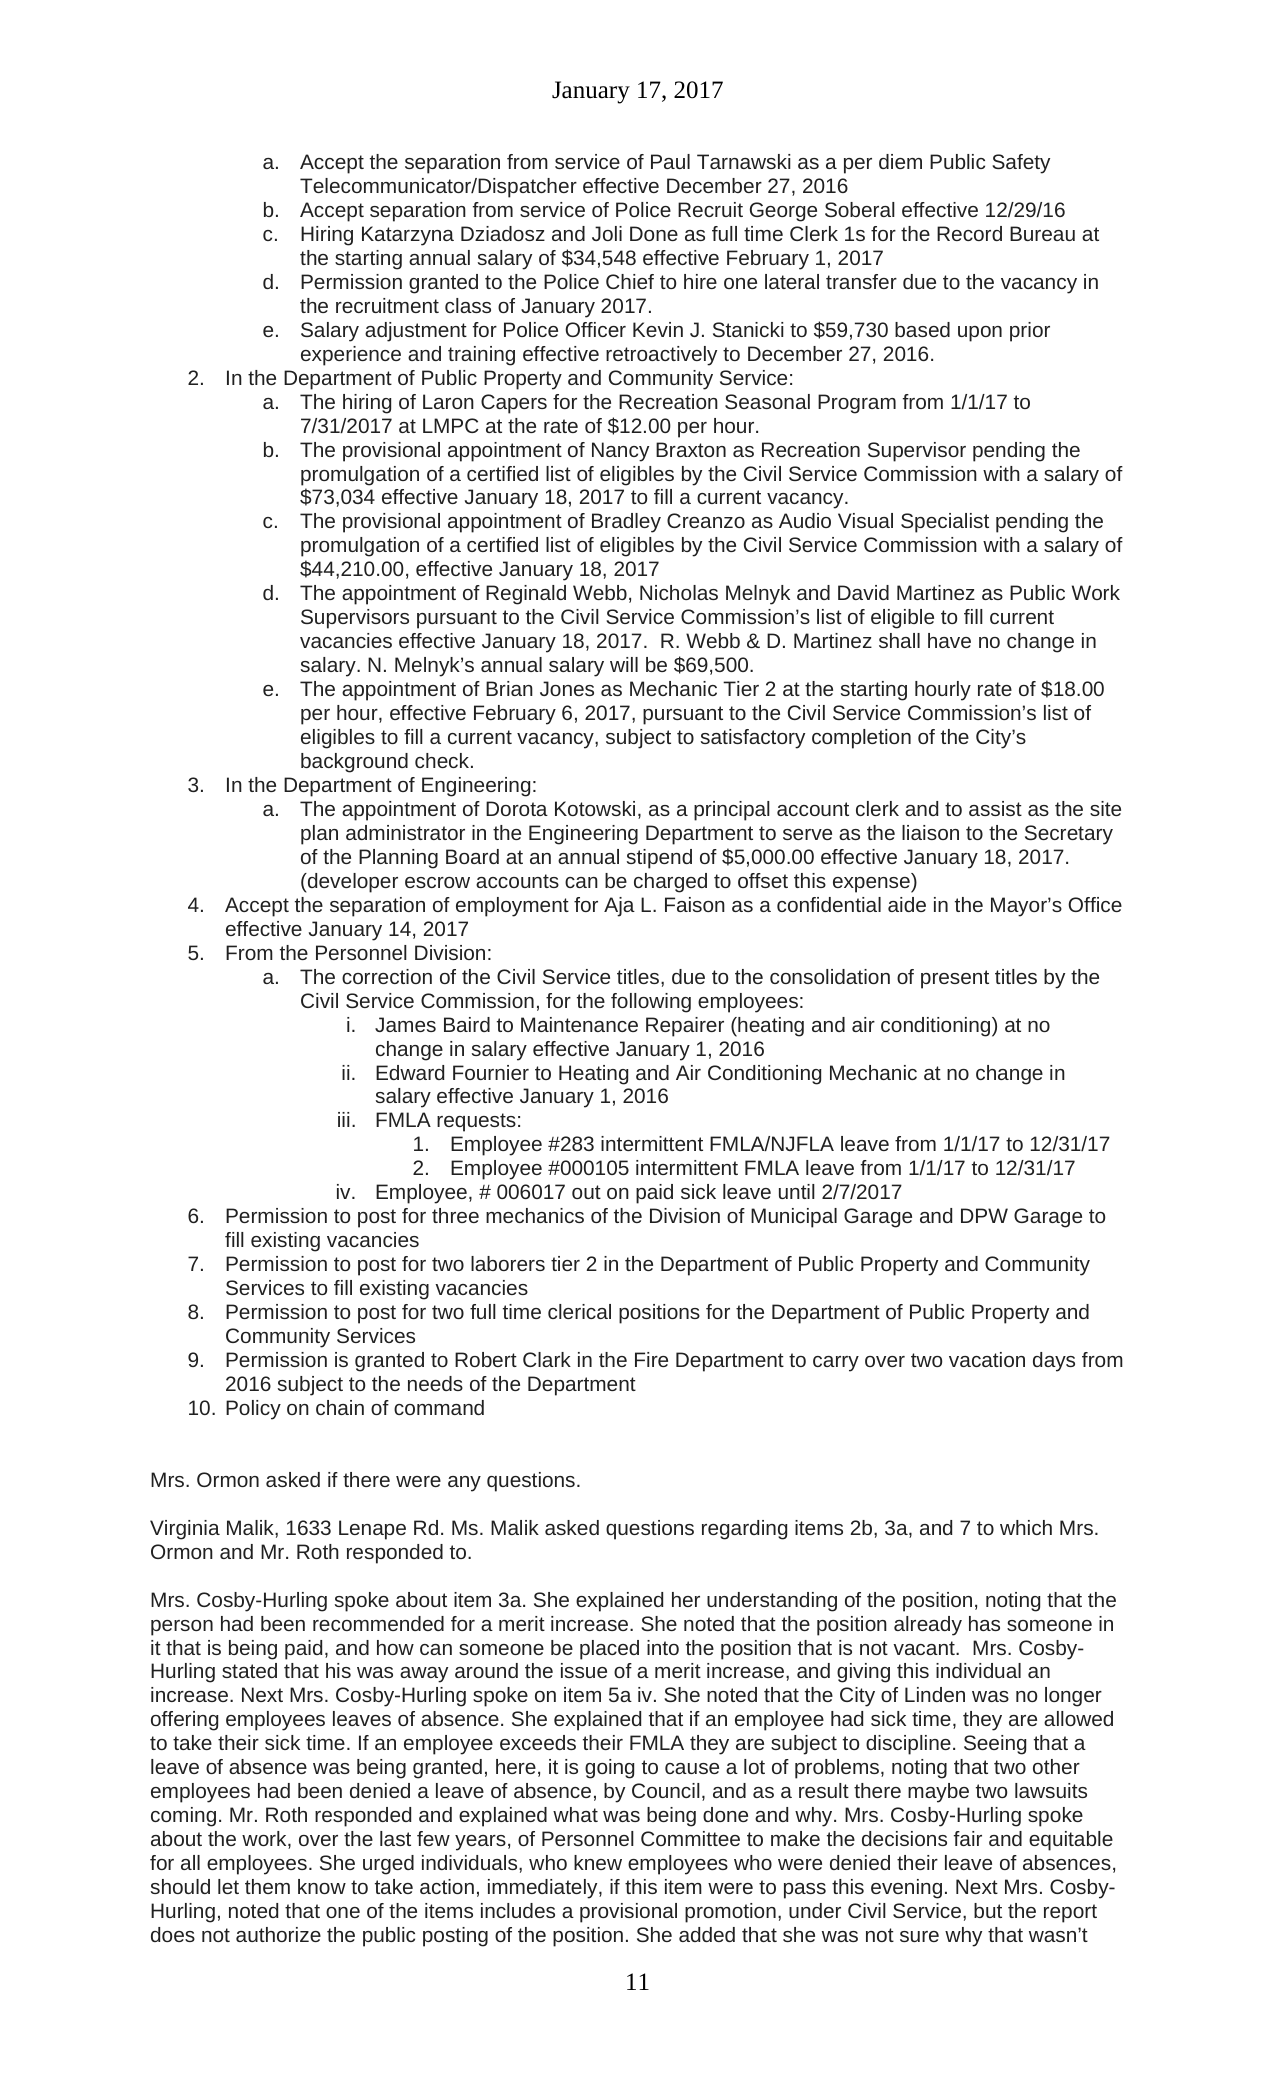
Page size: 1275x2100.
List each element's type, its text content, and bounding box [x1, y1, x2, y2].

list The appointment of Brian Jones as Mechanic Tier 2 at the starting hourly rate of $18.00 per hour, effective February 6, 2017, pursuant to the Civil Service Commission’s list of eligibles to fill a current vacancy, subject to satisfactory completion of the City’s background check. [262, 677, 1125, 773]
list From the Personnel Division: [187, 941, 1125, 964]
list Permission granted to the Police Chief to hire one lateral transfer due to the vacancy in the recruitment class of January 2017. [262, 270, 1125, 318]
list The hiring of Laron Capers for the Recreation Seasonal Program from 1/1/17 to 7/31/2017 at LMPC at the rate of $12.00 per hour. [262, 389, 1125, 437]
list Permission is granted to Robert Clark in the Fire Department to carry over two vacation days from 2016 subject to the needs of the Department [187, 1348, 1125, 1396]
list In the Department of Engineering: [187, 773, 1125, 797]
list Permission to post for two laborers tier 2 in the Department of Public Property and Community Services to fill existing vacancies [187, 1252, 1125, 1300]
list Permission to post for two full time clerical positions for the Department of Public Property and Community Services [187, 1300, 1125, 1348]
list The appointment of Dorota Kotowski, as a principal account clerk and to assist as the site plan administrator in the Engineering Department to serve as the liaison to the Secretary of the Planning Board at an annual stipend of $5,000.00 effective January 18, 2017. (developer escrow accounts can be charged to offset this expense) [262, 797, 1125, 893]
list Salary adjustment for Police Officer Kevin J. Stanicki to $59,730 based upon prior experience and training effective retroactively to December 27, 2016. [262, 318, 1125, 366]
list Policy on chain of command [187, 1396, 1125, 1420]
list Hiring Katarzyna Dziadosz and Joli Done as full time Clerk 1s for the Record Bureau at the starting annual salary of $34,548 effective February 1, 2017 [262, 222, 1125, 270]
list Accept separation from service of Police Recruit George Soberal effective 12/29/16 [262, 198, 1125, 222]
list FMLA requests: [356, 1108, 1125, 1132]
text Virginia Malik, 1633 Lenape Rd. Ms. Malik asked questions regarding items 2b, 3a, and 7 to which Mrs. Ormon and Mr. Roth responded to. [150, 1516, 1125, 1563]
list Edward Fournier to Heating and Air Conditioning Mechanic at no change in salary effective January 1, 2016 [356, 1060, 1125, 1108]
list James Baird to Maintenance Repairer (heating and air conditioning) at no change in salary effective January 1, 2016 [356, 1012, 1125, 1060]
list Accept the separation from service of Paul Tarnawski as a per diem Public Safety Telecommunicator/Dispatcher effective December 27, 2016 [262, 150, 1125, 198]
list The appointment of Reginald Webb, Nicholas Melnyk and David Martinez as Public Work Supervisors pursuant to the Civil Service Commission’s list of eligible to fill current vacancies effective January 18, 2017. R. Webb & D. Martinez shall have no change in salary. N. Melnyk’s annual salary will be $69,500. [262, 581, 1125, 677]
list In the Department of Public Property and Community Service: [187, 366, 1125, 389]
list Employee #000105 intermittent FMLA leave from 1/1/17 to 12/31/17 [412, 1156, 1125, 1180]
list Employee #283 intermittent FMLA/NJFLA leave from 1/1/17 to 12/31/17 [412, 1132, 1125, 1156]
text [150, 1587, 1125, 1947]
list The provisional appointment of Bradley Creanzo as Audio Visual Specialist pending the promulgation of a certified list of eligibles by the Civil Service Commission with a salary of $44,210.00, effective January 18, 2017 [262, 509, 1125, 581]
text Mrs. Ormon asked if there were any questions. [150, 1468, 1125, 1492]
list The provisional appointment of Nancy Braxton as Recreation Supervisor pending the promulgation of a certified list of eligibles by the Civil Service Commission with a salary of $73,034 effective January 18, 2017 to fill a current vacancy. [262, 437, 1125, 509]
list Permission to post for three mechanics of the Division of Municipal Garage and DPW Garage to fill existing vacancies [187, 1204, 1125, 1252]
list Employee, # 006017 out on paid sick leave until 2/7/2017 [356, 1180, 1125, 1204]
list The correction of the Civil Service titles, due to the consolidation of present titles by the Civil Service Commission, for the following employees: [262, 964, 1125, 1012]
list Accept the separation of employment for Aja L. Faison as a confidential aide in the Mayor’s Office effective January 14, 2017 [187, 893, 1125, 941]
